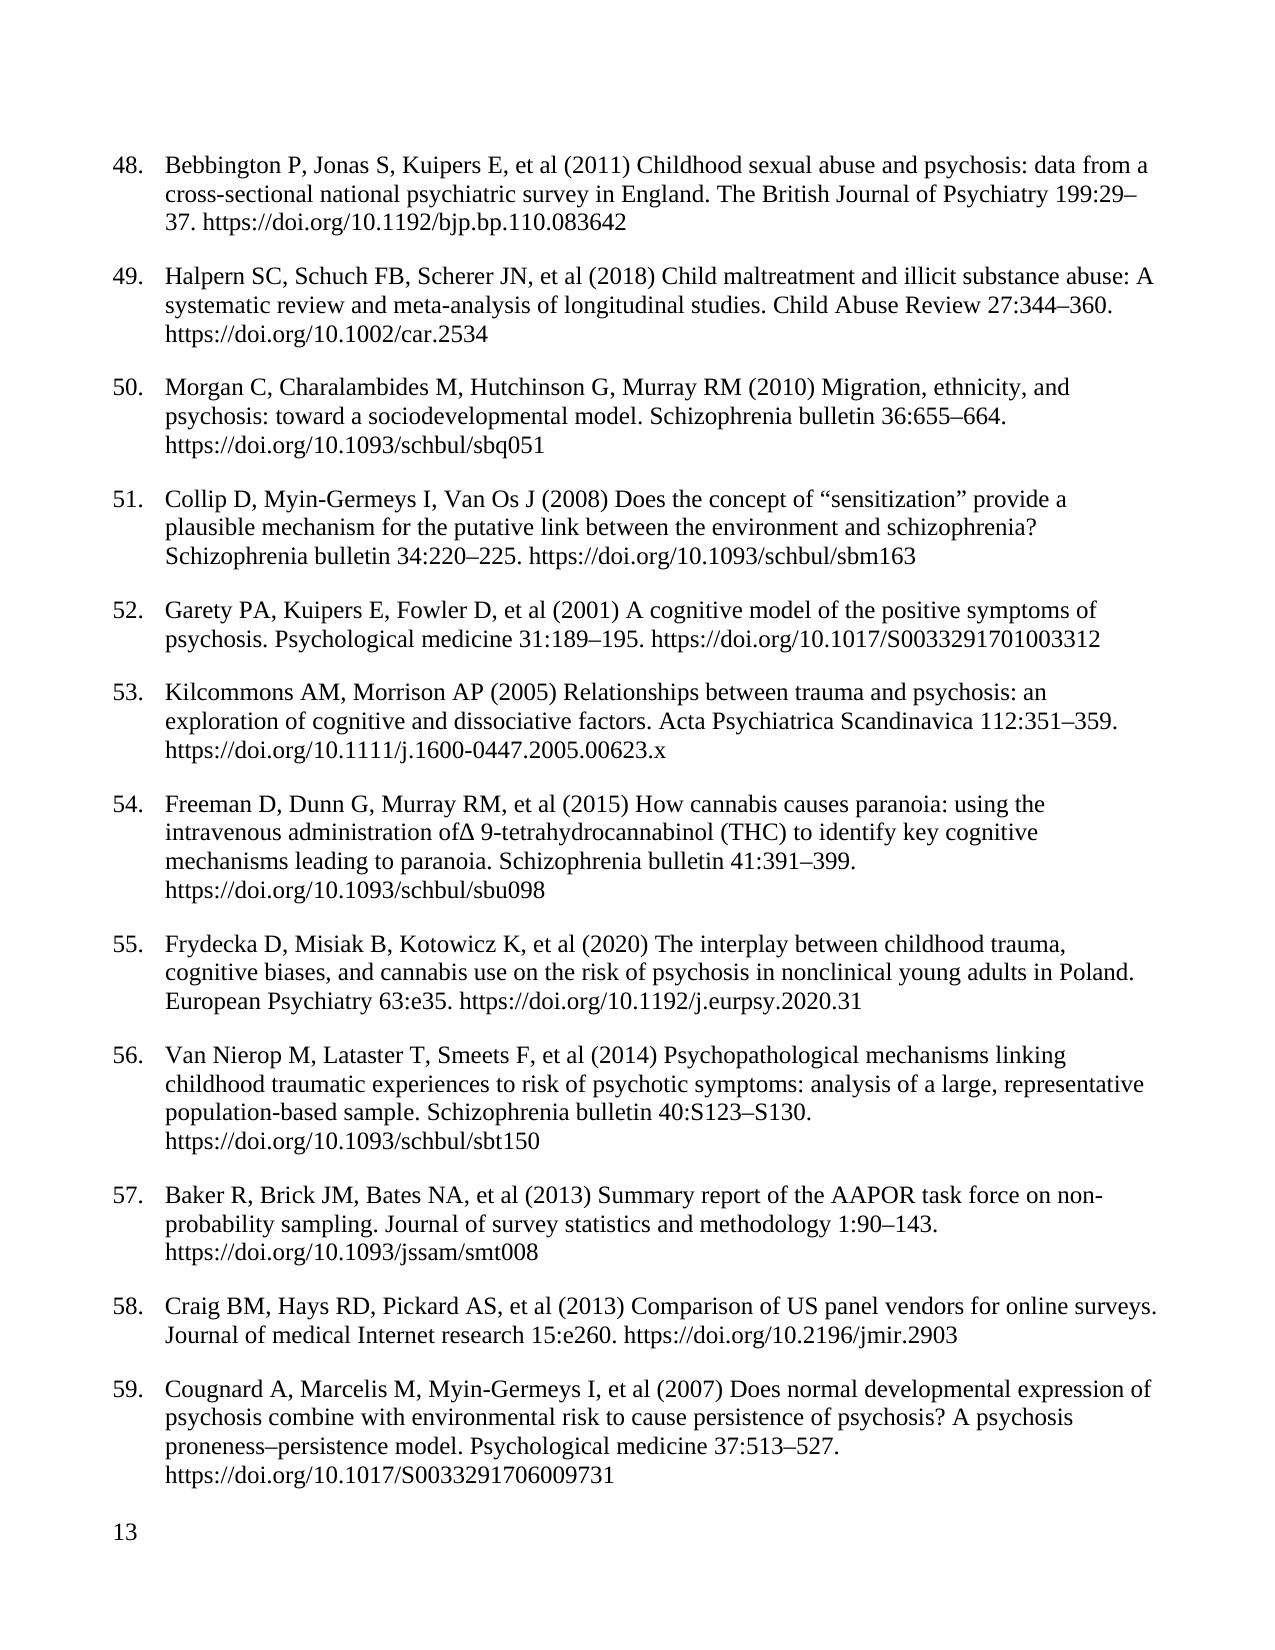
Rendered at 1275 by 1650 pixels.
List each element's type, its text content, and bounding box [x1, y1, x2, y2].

text 54. Freeman D, Dunn G, Murray RM, et al (2015) How cannabis causes paranoia: using the intravenous administration of∆ 9-tetrahydrocannabinol (THC) to identify key cognitive mechanisms leading to paranoia. Schizophrenia bulletin 41:391–399. https://doi.org/10.1093/schbul/sbu098 [112, 789, 1162, 904]
text 49. Halpern SC, Schuch FB, Scherer JN, et al (2018) Child maltreatment and illicit substance abuse: A systematic review and meta-analysis of longitudinal studies. Child Abuse Review 27:344–360. https://doi.org/10.1002/car.2534 [112, 261, 1162, 347]
text 52. Garety PA, Kuipers E, Fowler D, et al (2001) A cognitive model of the positive symptoms of psychosis. Psychological medicine 31:189–195. https://doi.org/10.1017/S0033291701003312 [112, 595, 1162, 652]
text 48. Bebbington P, Jonas S, Kuipers E, et al (2011) Childhood sexual abuse and psychosis: data from a cross-sectional national psychiatric survey in England. The British Journal of Psychiatry 199:29–37. https://doi.org/10.1192/bjp.bp.110.083642 [112, 150, 1162, 236]
text 50. Morgan C, Charalambides M, Hutchinson G, Murray RM (2010) Migration, ethnicity, and psychosis: toward a sociodevelopmental model. Schizophrenia bulletin 36:655–664. https://doi.org/10.1093/schbul/sbq051 [112, 372, 1162, 459]
text 53. Kilcommons AM, Morrison AP (2005) Relationships between trauma and psychosis: an exploration of cognitive and dissociative factors. Acta Psychiatrica Scandinavica 112:351–359. https://doi.org/10.1111/j.1600-0447.2005.00623.x [112, 677, 1162, 764]
text 59. Cougnard A, Marcelis M, Myin-Germeys I, et al (2007) Does normal developmental expression of psychosis combine with environmental risk to cause persistence of psychosis? A psychosis proneness–persistence model. Psychological medicine 37:513–527. https://doi.org/10.1017/S0033291706009731 [112, 1374, 1162, 1489]
text 55. Frydecka D, Misiak B, Kotowicz K, et al (2020) The interplay between childhood trauma, cognitive biases, and cannabis use on the risk of psychosis in nonclinical young adults in Poland. European Psychiatry 63:e35. https://doi.org/10.1192/j.eurpsy.2020.31 [112, 929, 1162, 1015]
text 51. Collip D, Myin-Germeys I, Van Os J (2008) Does the concept of “sensitization” provide a plausible mechanism for the putative link between the environment and schizophrenia? Schizophrenia bulletin 34:220–225. https://doi.org/10.1093/schbul/sbm163 [112, 484, 1162, 570]
text 56. Van Nierop M, Lataster T, Smeets F, et al (2014) Psychopathological mechanisms linking childhood traumatic experiences to risk of psychotic symptoms: analysis of a large, representative population-based sample. Schizophrenia bulletin 40:S123–S130. https://doi.org/10.1093/schbul/sbt150 [112, 1040, 1162, 1155]
text 57. Baker R, Brick JM, Bates NA, et al (2013) Summary report of the AAPOR task force on non-probability sampling. Journal of survey statistics and methodology 1:90–143. https://doi.org/10.1093/jssam/smt008 [112, 1180, 1162, 1266]
text 58. Craig BM, Hays RD, Pickard AS, et al (2013) Comparison of US panel vendors for online surveys. Journal of medical Internet research 15:e260. https://doi.org/10.2196/jmir.2903 [112, 1291, 1162, 1349]
